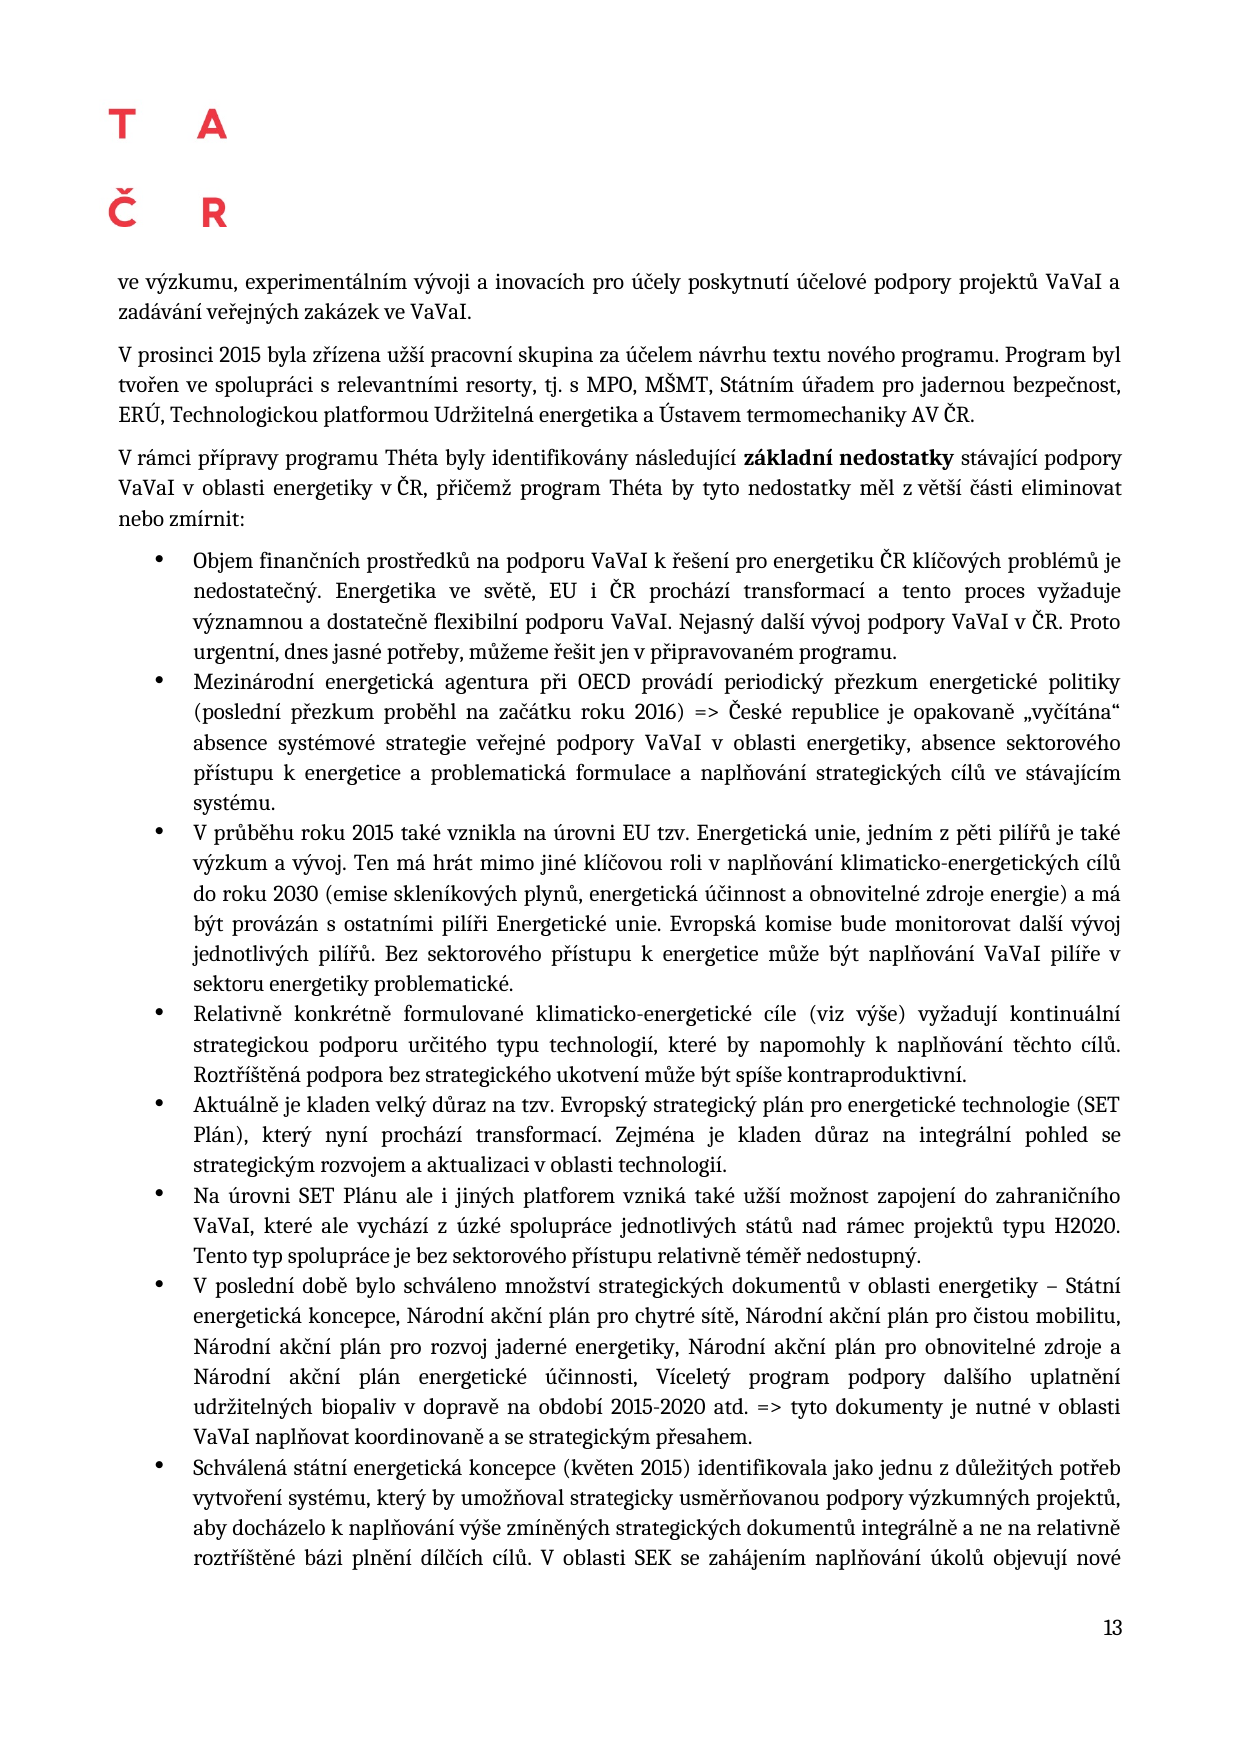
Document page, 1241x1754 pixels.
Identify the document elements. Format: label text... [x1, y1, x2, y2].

list Objem finančních prostředků na podporu VaVaI k řešení pro energetiku ČR klíčových problémů je nedostatečný. Energetika ve světě, EU i ČR prochází transformací a tento proces vyžaduje významnou a dostatečně flexibilní podporu VaVaI. Nejasný další vývoj podpory VaVaI v ČR. Proto urgentní, dnes jasné potřeby, můžeme řešit jen v připravovaném programu. [156, 548, 1122, 665]
picture [0, 0, 227, 227]
text V prosinci 2015 byla zřízena užší pracovní skupina za účelem návrhu textu nového programu. Program byl tvořen ve spolupráci s relevantními resorty, tj. s MPO, MŠMT, Státním úřadem pro jadernou bezpečnost, ERÚ, Technologickou platformou Udržitelná energetika a Ústavem termomechaniky AV ČR. [118, 342, 1122, 428]
list V poslední době bylo schváleno množství strategických dokumentů v oblasti energetiky – Státní energetická koncepce, Národní akční plán pro chytré sítě, Národní akční plán pro čistou mobilitu, Národní akční plán pro rozvoj jaderné energetiky, Národní akční plán pro obnovitelné zdroje a Národní akční plán energetické účinnosti, Víceletý program podpory dalšího uplatnění udržitelných biopaliv v dopravě na období 2015-2020 atd. => tyto dokumenty je nutné v oblasti VaVaI naplňovat koordinovaně a se strategickým přesahem. [156, 1273, 1122, 1450]
list Mezinárodní energetická agentura při OECD provádí periodický přezkum energetické politiky (poslední přezkum proběhl na začátku roku 2016) => České republice je opakovaně „vyčítána“ absence systémové strategie veřejné podpory VaVaI v oblasti energetiky, absence sektorového přístupu k energetice a problematická formulace a naplňování strategických cílů ve stávajícím systému. [156, 669, 1122, 816]
list V průběhu roku 2015 také vznikla na úrovni EU tzv. Energetická unie, jedním z pěti pilířů je také výzkum a vývoj. Ten má hrát mimo jiné klíčovou roli v naplňování klimaticko-energetických cílů do roku 2030 (emise skleníkových plynů, energetická účinnost a obnovitelné zdroje energie) a má být provázán s ostatními pilíři Energetické unie. Evropská komise bude monitorovat další vývoj jednotlivých pilířů. Bez sektorového přístupu k energetice může být naplňování VaVaI pilíře v sektoru energetiky problematické. [156, 820, 1122, 997]
list Relativně konkrétně formulované klimaticko-energetické cíle (viz výše) vyžadují kontinuální strategickou podporu určitého typu technologií, které by napomohly k naplňování těchto cílů. Roztříštěná podpora bez strategického ukotvení může být spíše kontraproduktivní. [156, 1001, 1122, 1088]
list Na úrovni SET Plánu ale i jiných platforem vzniká také užší možnost zapojení do zahraničního VaVaI, které ale vychází z úzké spolupráce jednotlivých států nad rámec projektů typu H2020. Tento typ spolupráce je bez sektorového přístupu relativně téměř nedostupný. [156, 1182, 1122, 1269]
list Aktuálně je kladen velký důraz na tzv. Evropský strategický plán pro energetické technologie (SET Plán), který nyní prochází transformací. Zejména je kladen důraz na integrální pohled se strategickým rozvojem a aktualizaci v oblasti technologií. [156, 1092, 1122, 1178]
text V rámci přípravy programu Théta byly identifikovány následující základní nedostatky stávající podpory VaVaI v oblasti energetiky v ČR, přičemž program Théta by tyto nedostatky měl z větší části eliminovat nebo zmírnit: [118, 445, 1122, 532]
